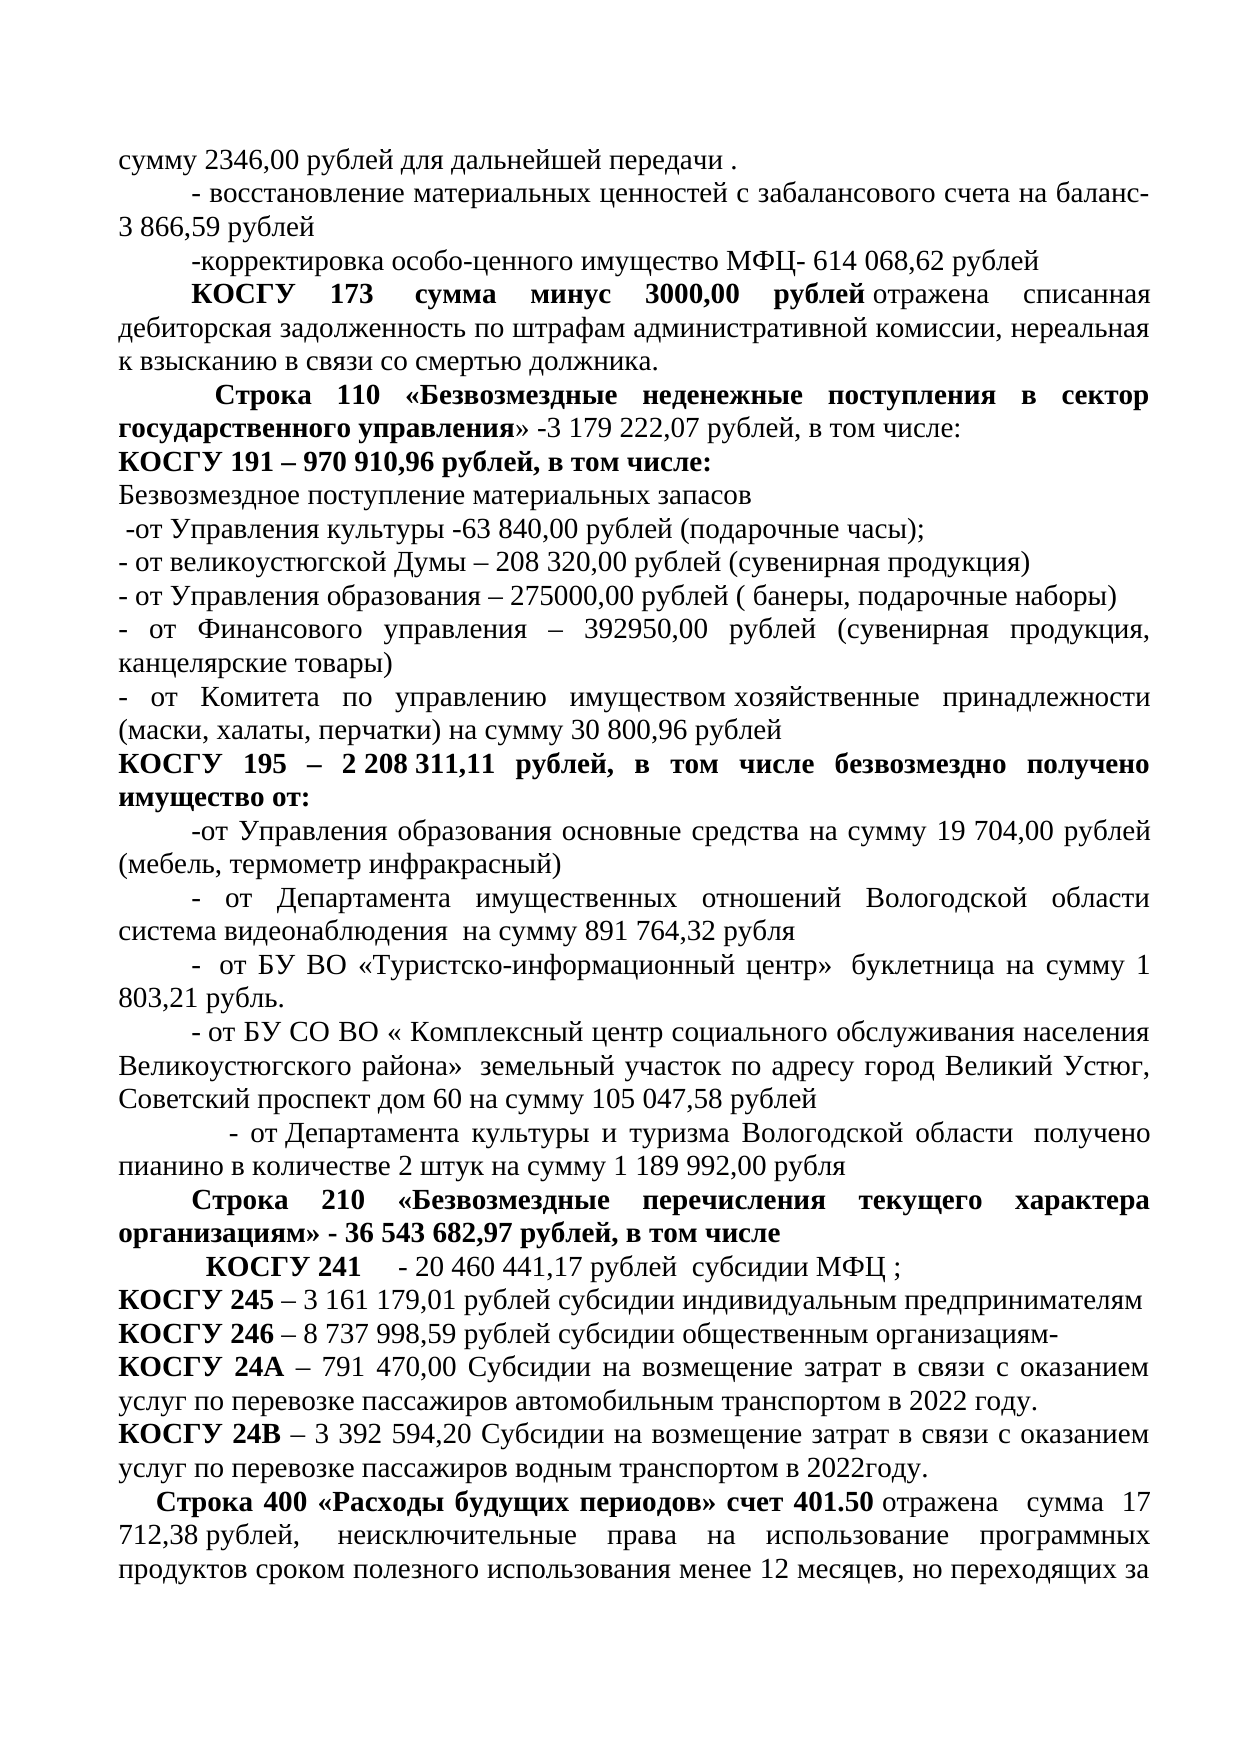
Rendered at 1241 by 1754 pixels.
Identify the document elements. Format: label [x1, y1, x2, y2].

table_cell [118, 142, 1192, 1584]
